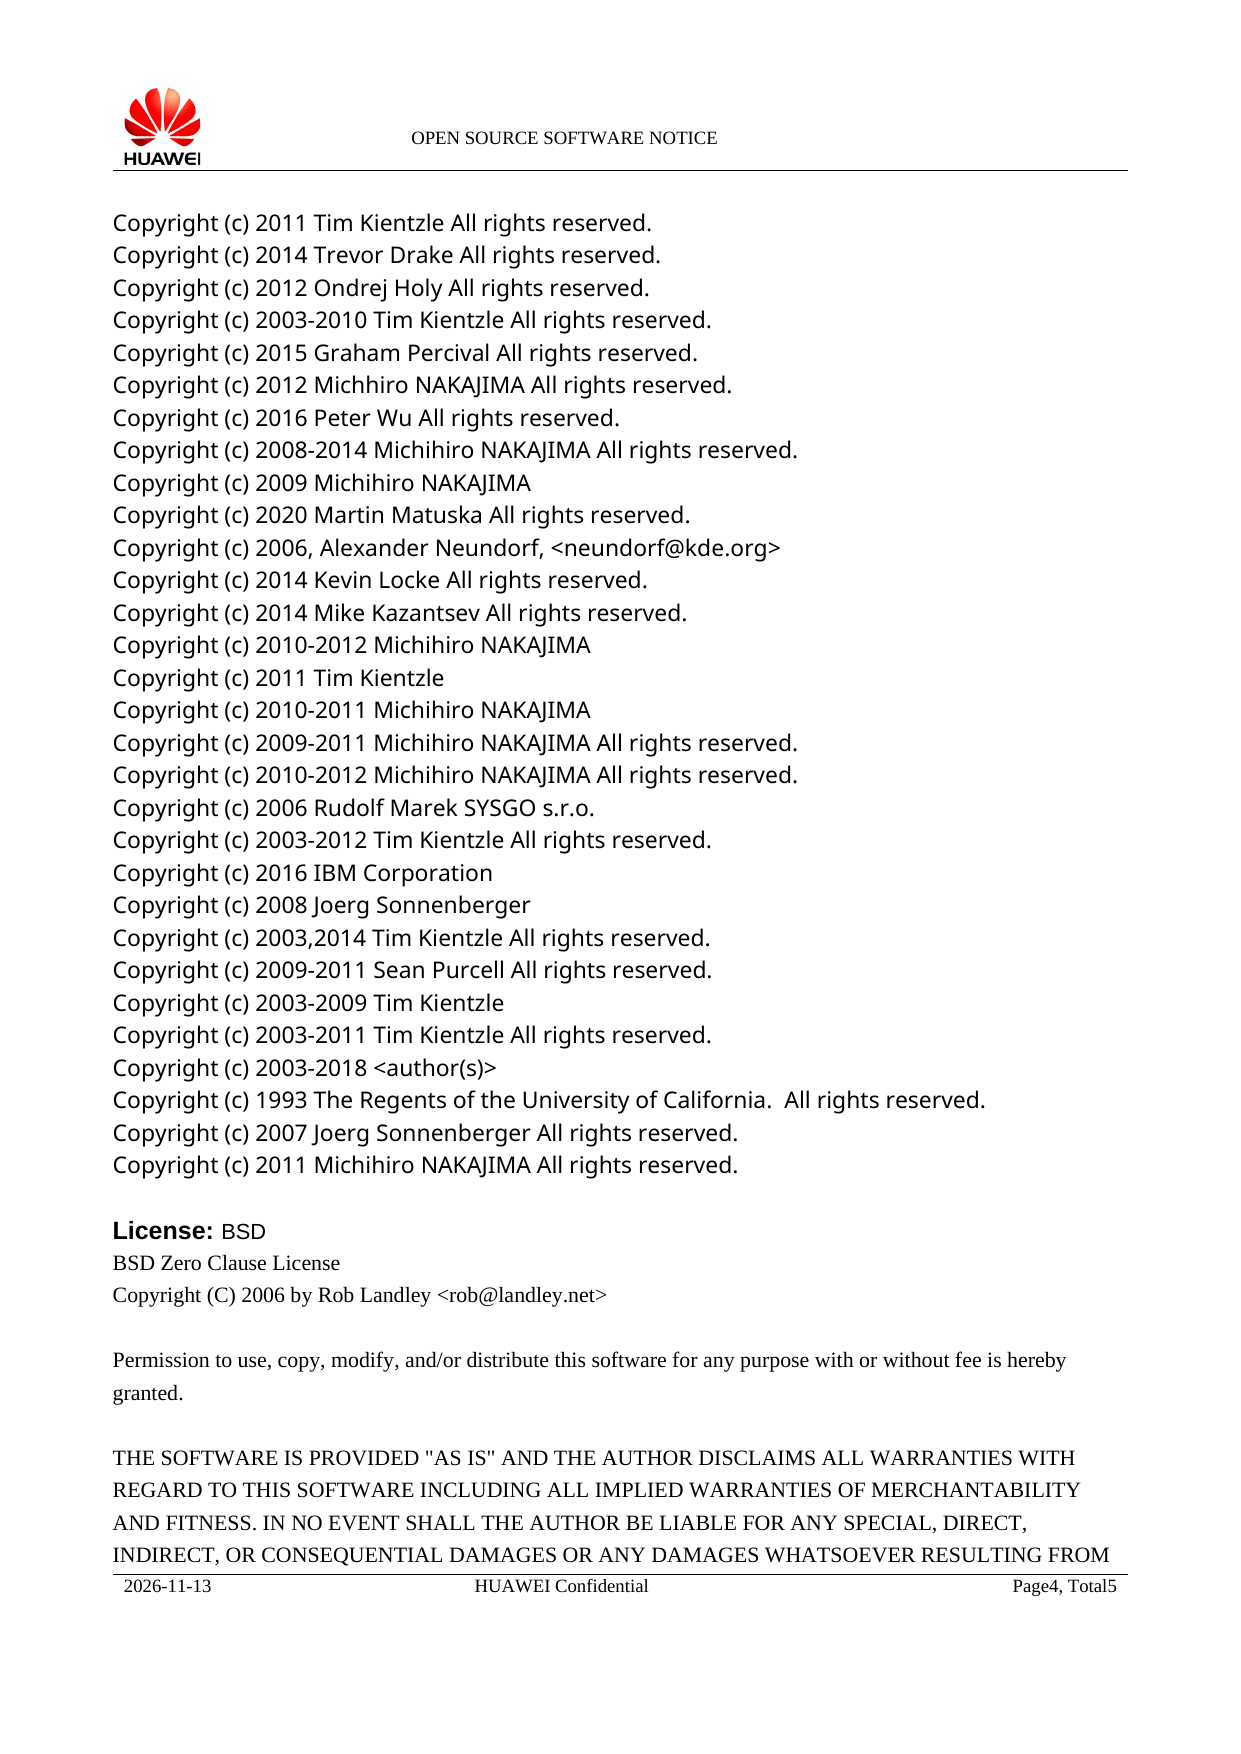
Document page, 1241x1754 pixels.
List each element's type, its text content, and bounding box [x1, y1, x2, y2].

text License: BSD [112, 1214, 1128, 1246]
picture [124, 88, 201, 165]
